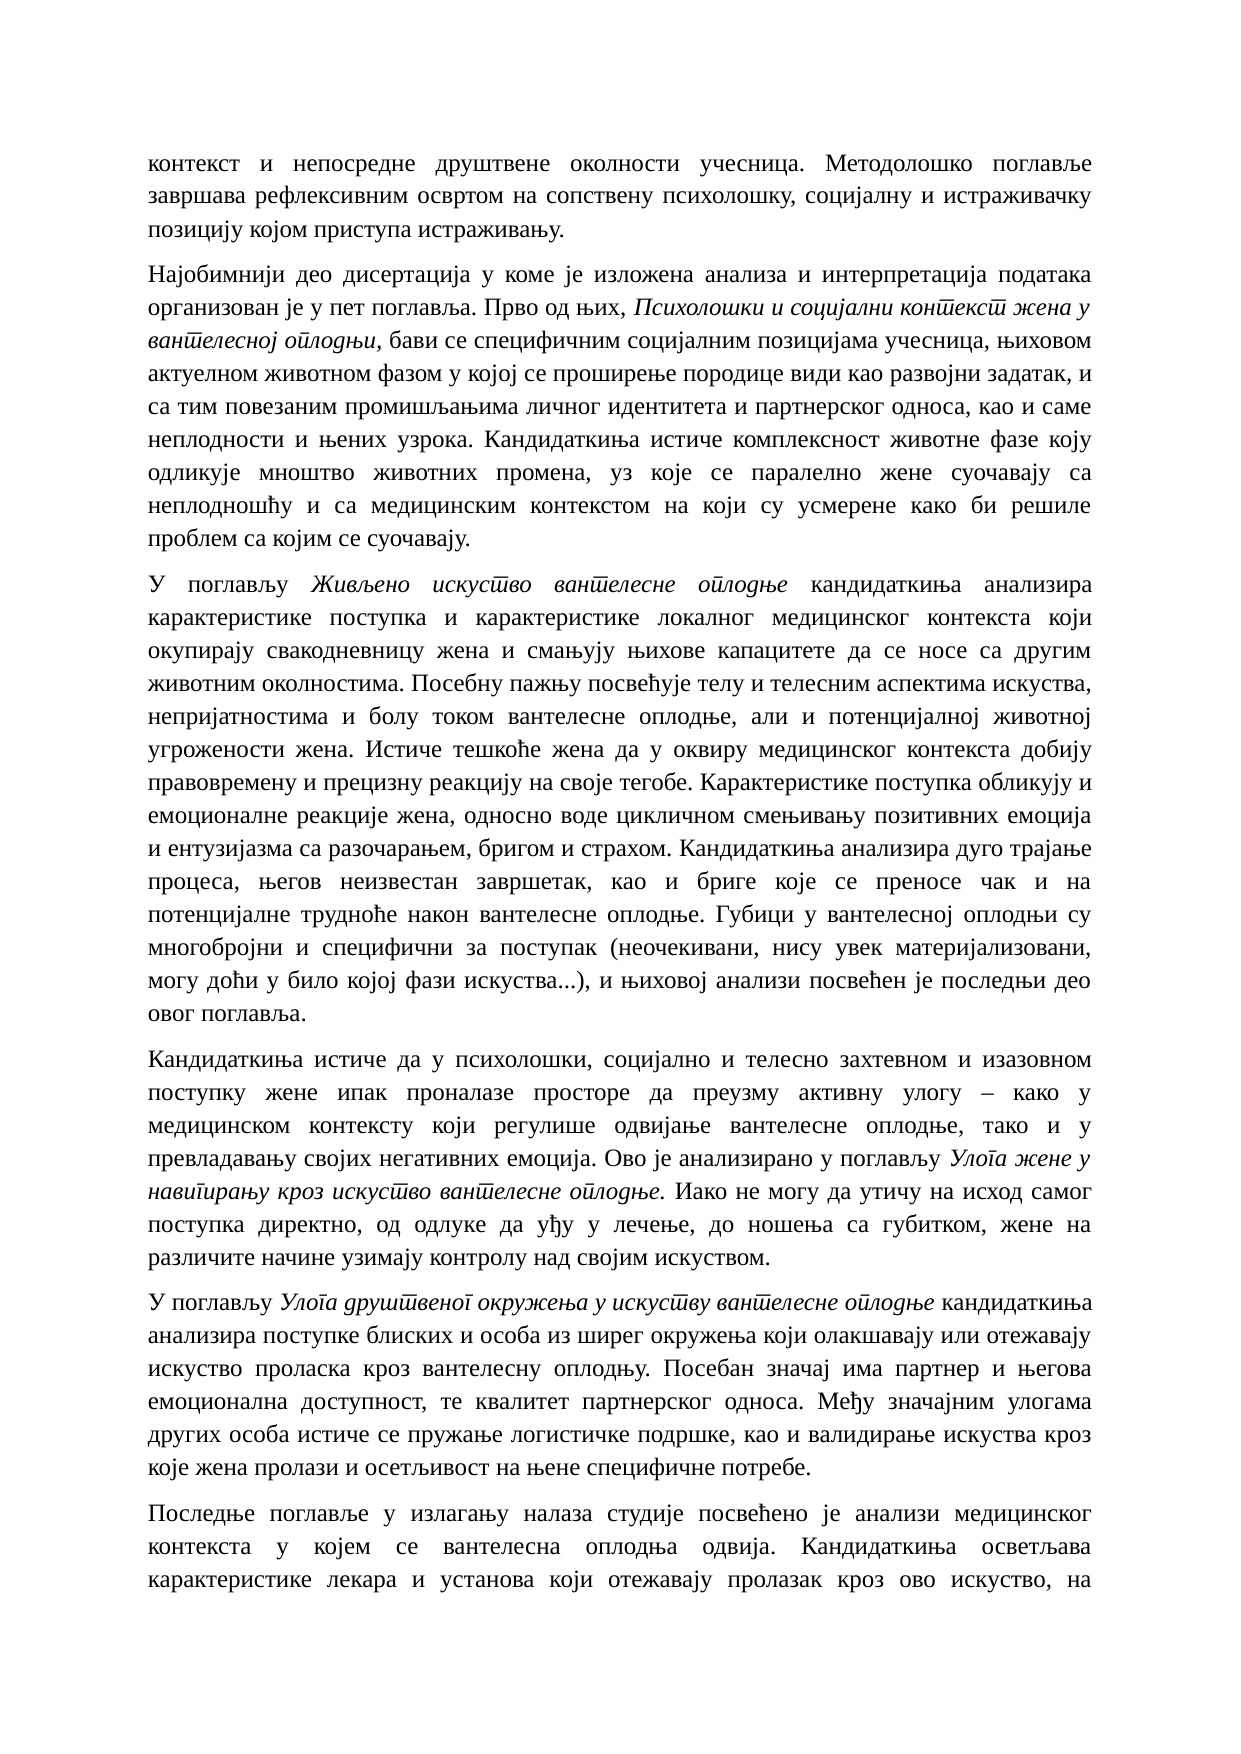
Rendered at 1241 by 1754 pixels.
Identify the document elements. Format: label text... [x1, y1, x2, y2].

text Кандидаткиња истиче да у психолошки, социјално и телесно захтевном и изазовном поступку жене ипак проналазе просторе да преузму активну улогу – како у медицинском контексту који регулише одвијање вантелесне оплодње, тако и у превладавању својих негативних емоција. Ово је анализирано у поглављу Улога жене у навигирању кроз искуство вантелесне оплодње. Иако не могу да утичу на исход самог поступка директно, од одлуке да уђу у лечење, до ношења са губитком, жене на различите начине узимају контролу над својим искуством. [148, 1044, 1093, 1271]
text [148, 1498, 1093, 1593]
text Најобимнији део дисертација у коме је изложена анализа и интерпретација података организован је у пет поглавља. Прво од њих, Психолошки и социјални контекст жена у вантелесној оплодњи, бави се специфичним социјалним позицијама учесница, њиховом актуелном животном фазом у којој се проширење породице види као развојни задатак, и са тим повезаним промишљањима личног идентитета и партнерског односа, као и саме неплодности и њених узрока. Кандидаткиња истиче комплексност животне фазе коју одликује мноштво животних промена, уз које се паралелно жене суочавају са неплодношћу и са медицинским контекстом на који су усмерене како би решиле проблем са којим се суочавају. [148, 259, 1093, 552]
text У поглављу Живљено искуство вантелесне оплодње кандидаткиња анализира карактеристике поступка и карактеристике локалног медицинског контекста који окупирају свакодневницу жена и смањују њихове капацитете да се носе са другим животним околностима. Посебну пажњу посвећује телу и телесним аспектима искуства, непријатностима и болу током вантелесне оплодње, али и потенцијалној животној угрожености жена. Истиче тешкоће жена да у оквиру медицинског контекста добију правовремену и прецизну реакцију на своје тегобе. Карактеристике поступка обликују и емоционалне реакције жена, односно воде цикличном смењивању позитивних емоција и ентузијазма са разочарањем, бригом и страхом. Кандидаткиња анализира дуго трајање процеса, његов неизвестан завршетак, као и бриге које се преносе чак и на потенцијалне трудноће након вантелесне оплодње. Губици у вантелесној оплодњи су многобројни и специфични за поступак (неочекивани, нису увек материјализовани, могу доћи у било којој фази искуства...), и њиховој анализи посвећен је последњи део овог поглавља. [148, 569, 1093, 1027]
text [148, 148, 1093, 242]
text У поглављу Улога друштвеног окружења у искуству вантелесне оплодње кандидаткиња анализира поступке блиских и особа из ширег окружења који олакшавају или отежавају искуство проласка кроз вантелесну оплодњу. Посебан значај има партнер и његова емоционална доступност, те квалитет партнерског односа. Међу значајним улогама других особа истиче се пружање логистичке подршке, као и валидирање искуства кроз које жена пролази и осетљивост на њене специфичне потребе. [148, 1287, 1093, 1481]
